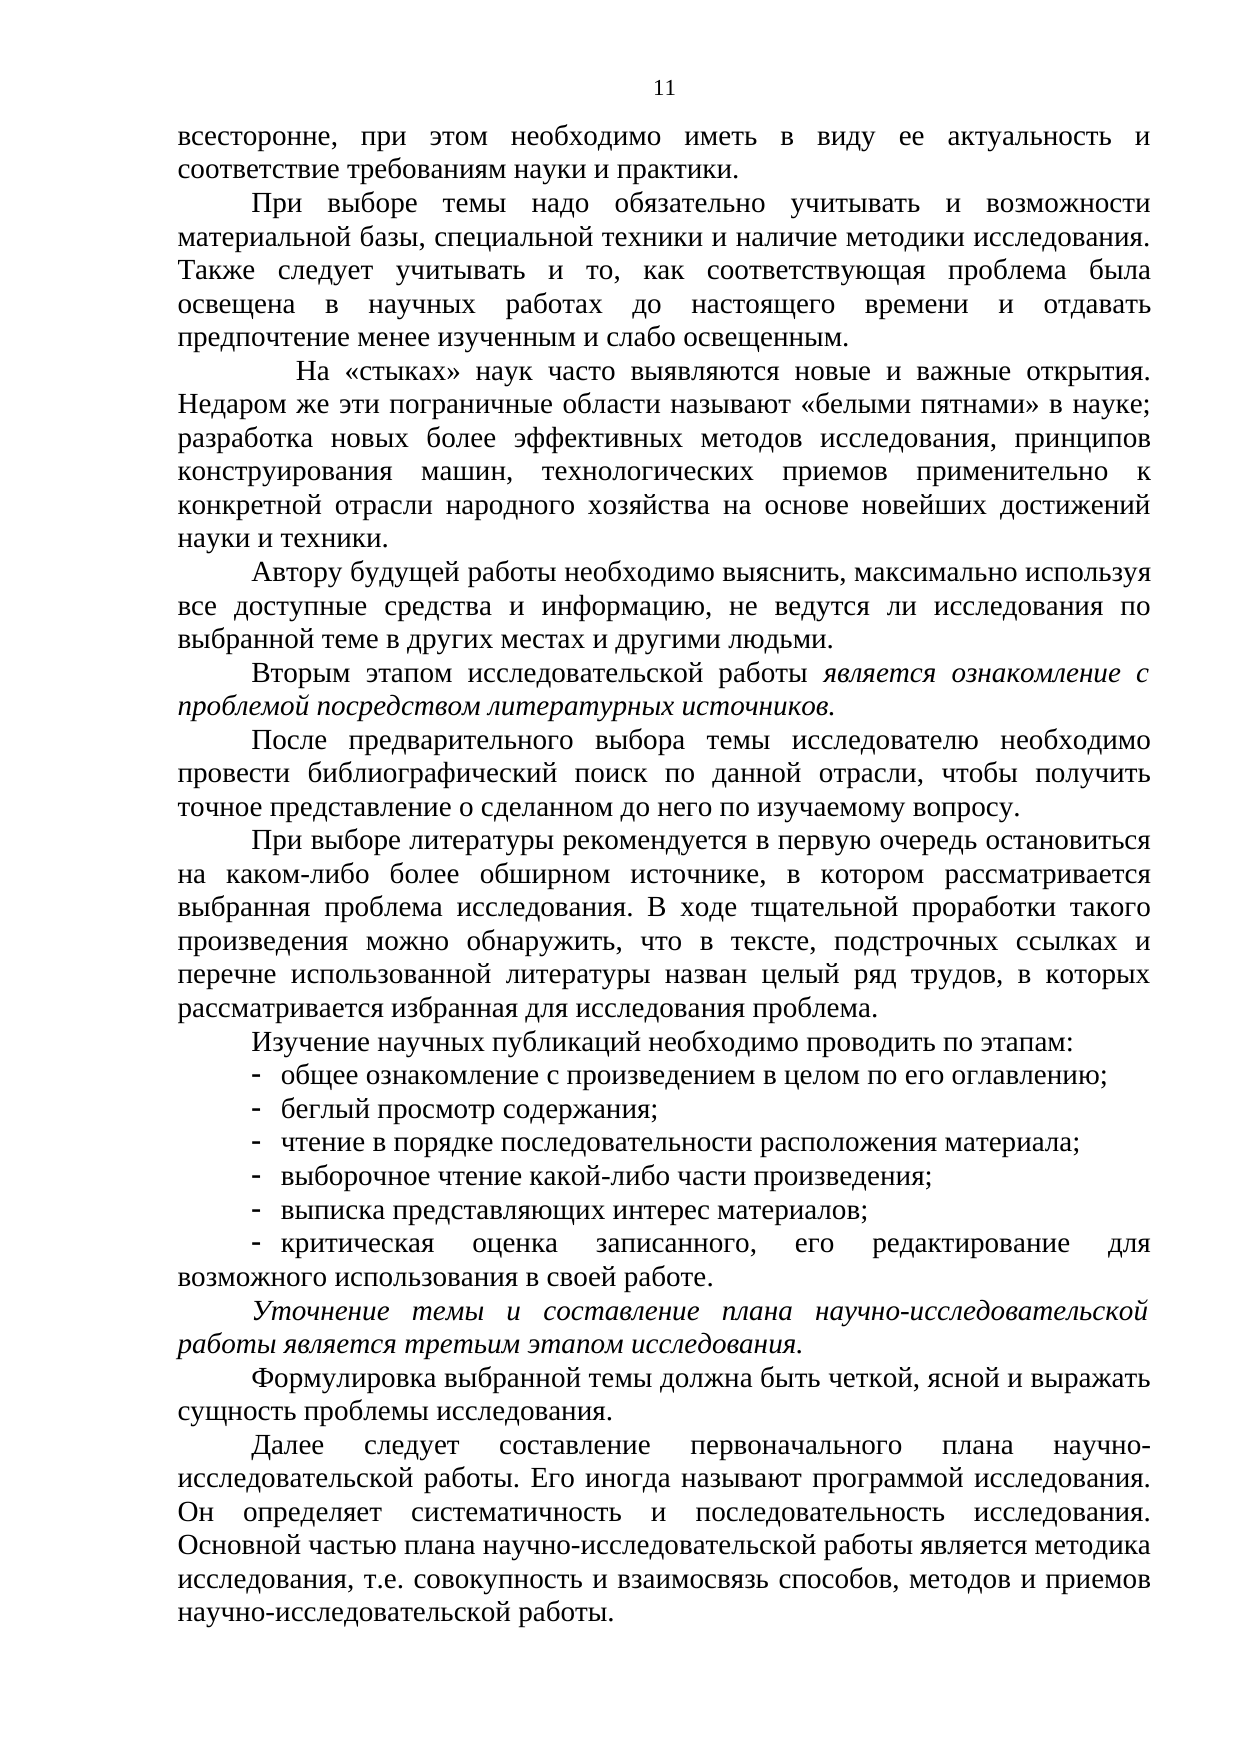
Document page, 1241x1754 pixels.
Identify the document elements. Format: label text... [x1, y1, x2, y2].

list выписка представляющих интерес материалов; [177, 1192, 1152, 1226]
text Вторым этапом исследовательской работы является ознакомление с проблемой посредством литературных источников. [177, 655, 1152, 722]
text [177, 118, 1152, 185]
text После предварительного выбора темы исследователю необходимо провести библиографический поиск по данной отрасли, чтобы получить точное представление о сделанном до него по изучаемому вопросу. [177, 722, 1152, 822]
text Формулировка выбранной темы должна быть четкой, ясной и выражать сущность проблемы исследования. [177, 1360, 1152, 1427]
list выборочное чтение какой-либо части произведения; [177, 1158, 1152, 1192]
text Автору будущей работы необходимо выяснить, максимально используя все доступные средства и информацию, не ведутся ли исследования по выбранной теме в других местах и другими людьми. [177, 554, 1152, 655]
list общее ознакомление с произведением в целом по его оглавлению; [177, 1057, 1152, 1091]
list критическая оценка записанного, его редактирование для возможного использования в своей работе. [177, 1226, 1152, 1293]
text На «стыках» наук часто выявляются новые и важные открытия. Недаром же эти пограничные области называют «белыми пятнами» в науке; разработка новых более эффективных методов исследования, принципов конструирования машин, технологических приемов применительно к конкретной отрасли народного хозяйства на основе новейших достижений науки и техники. [177, 353, 1152, 554]
list беглый просмотр содержания; [177, 1091, 1152, 1124]
text При выборе темы надо обязательно учитывать и возможности материальной базы, специальной техники и наличие методики исследования. Также следует учитывать и то, как соответствующая проблема была освещена в научных работах до настоящего времени и отдавать предпочтение менее изученным и слабо освещенным. [177, 185, 1152, 353]
text Изучение научных публикаций необходимо проводить по этапам: [177, 1024, 1152, 1057]
text При выборе литературы рекомендуется в первую очередь остановиться на каком-либо более обширном источнике, в котором рассматривается выбранная проблема исследования. В ходе тщательной проработки такого произведения можно обнаружить, что в тексте, подстрочных ссылках и перечне использованной литературы назван целый ряд трудов, в которых рассматривается избранная для исследования проблема. [177, 822, 1152, 1024]
text Далее следует составление первоначального плана научно-исследовательской работы. Его иногда называют программой исследования. Он определяет систематичность и последовательность исследования. Основной частью плана научно-исследовательской работы является методика исследования, т.е. совокупность и взаимосвязь способов, методов и приемов научно-исследовательской работы. [177, 1427, 1152, 1628]
text Уточнение темы и составление плана научно-исследовательской работы является третьим этапом исследования. [177, 1293, 1152, 1360]
list чтение в порядке последовательности расположения материала; [177, 1124, 1152, 1158]
